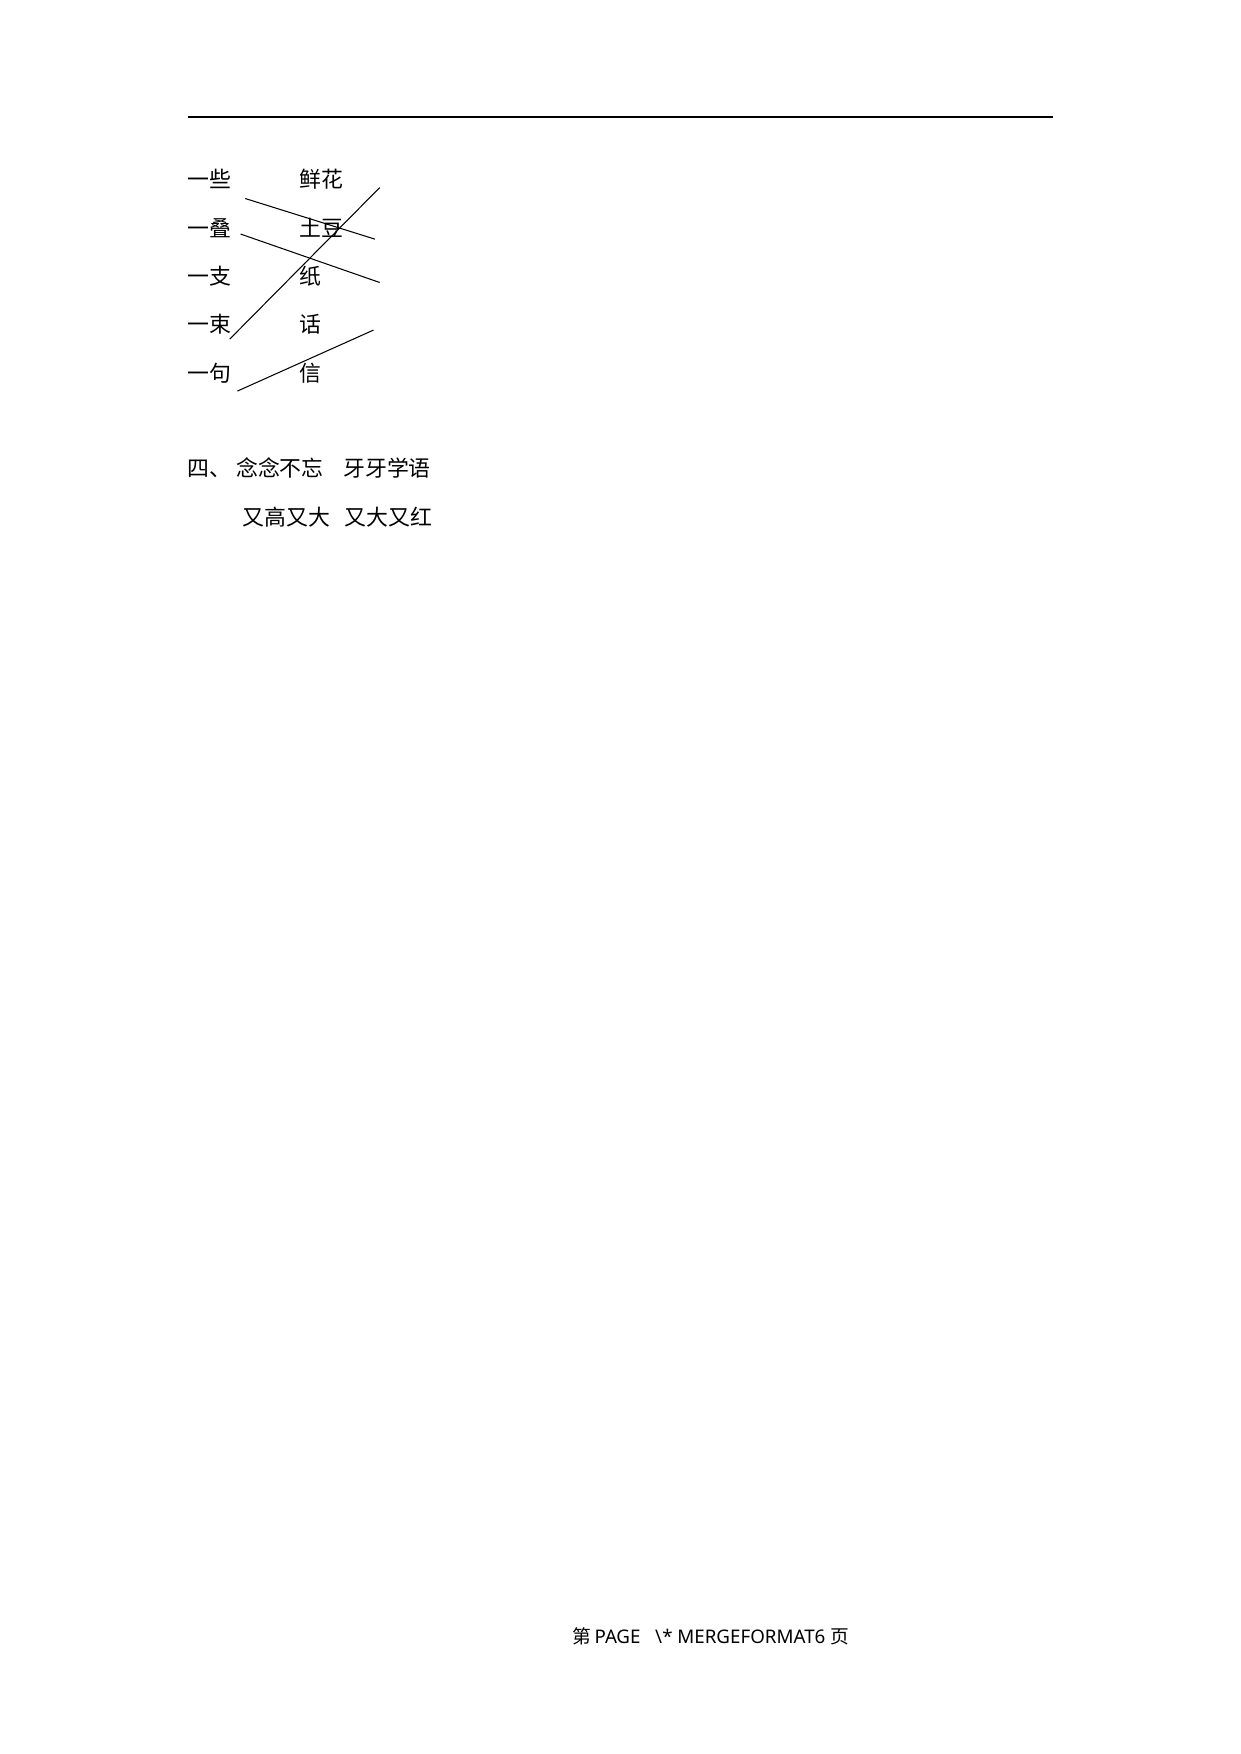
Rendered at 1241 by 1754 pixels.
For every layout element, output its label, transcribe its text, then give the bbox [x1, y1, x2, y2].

text 一束 话 [187, 307, 259, 339]
text 一句 信 [187, 355, 314, 388]
text 一叠 土豆 [287, 210, 355, 226]
text 一支 纸 [187, 259, 307, 291]
text 一支 纸 [280, 259, 1053, 291]
text 一叠 土豆 [327, 210, 1053, 243]
text 四、 念念不忘 牙牙学语 [187, 451, 1053, 483]
text 一叠 土豆 [187, 210, 329, 243]
text 一句 信 [248, 355, 1053, 388]
text 一束 话 [232, 307, 1053, 339]
text 一些 鲜花 [187, 162, 1053, 194]
text 又高又大 又大又红 [187, 499, 1053, 532]
